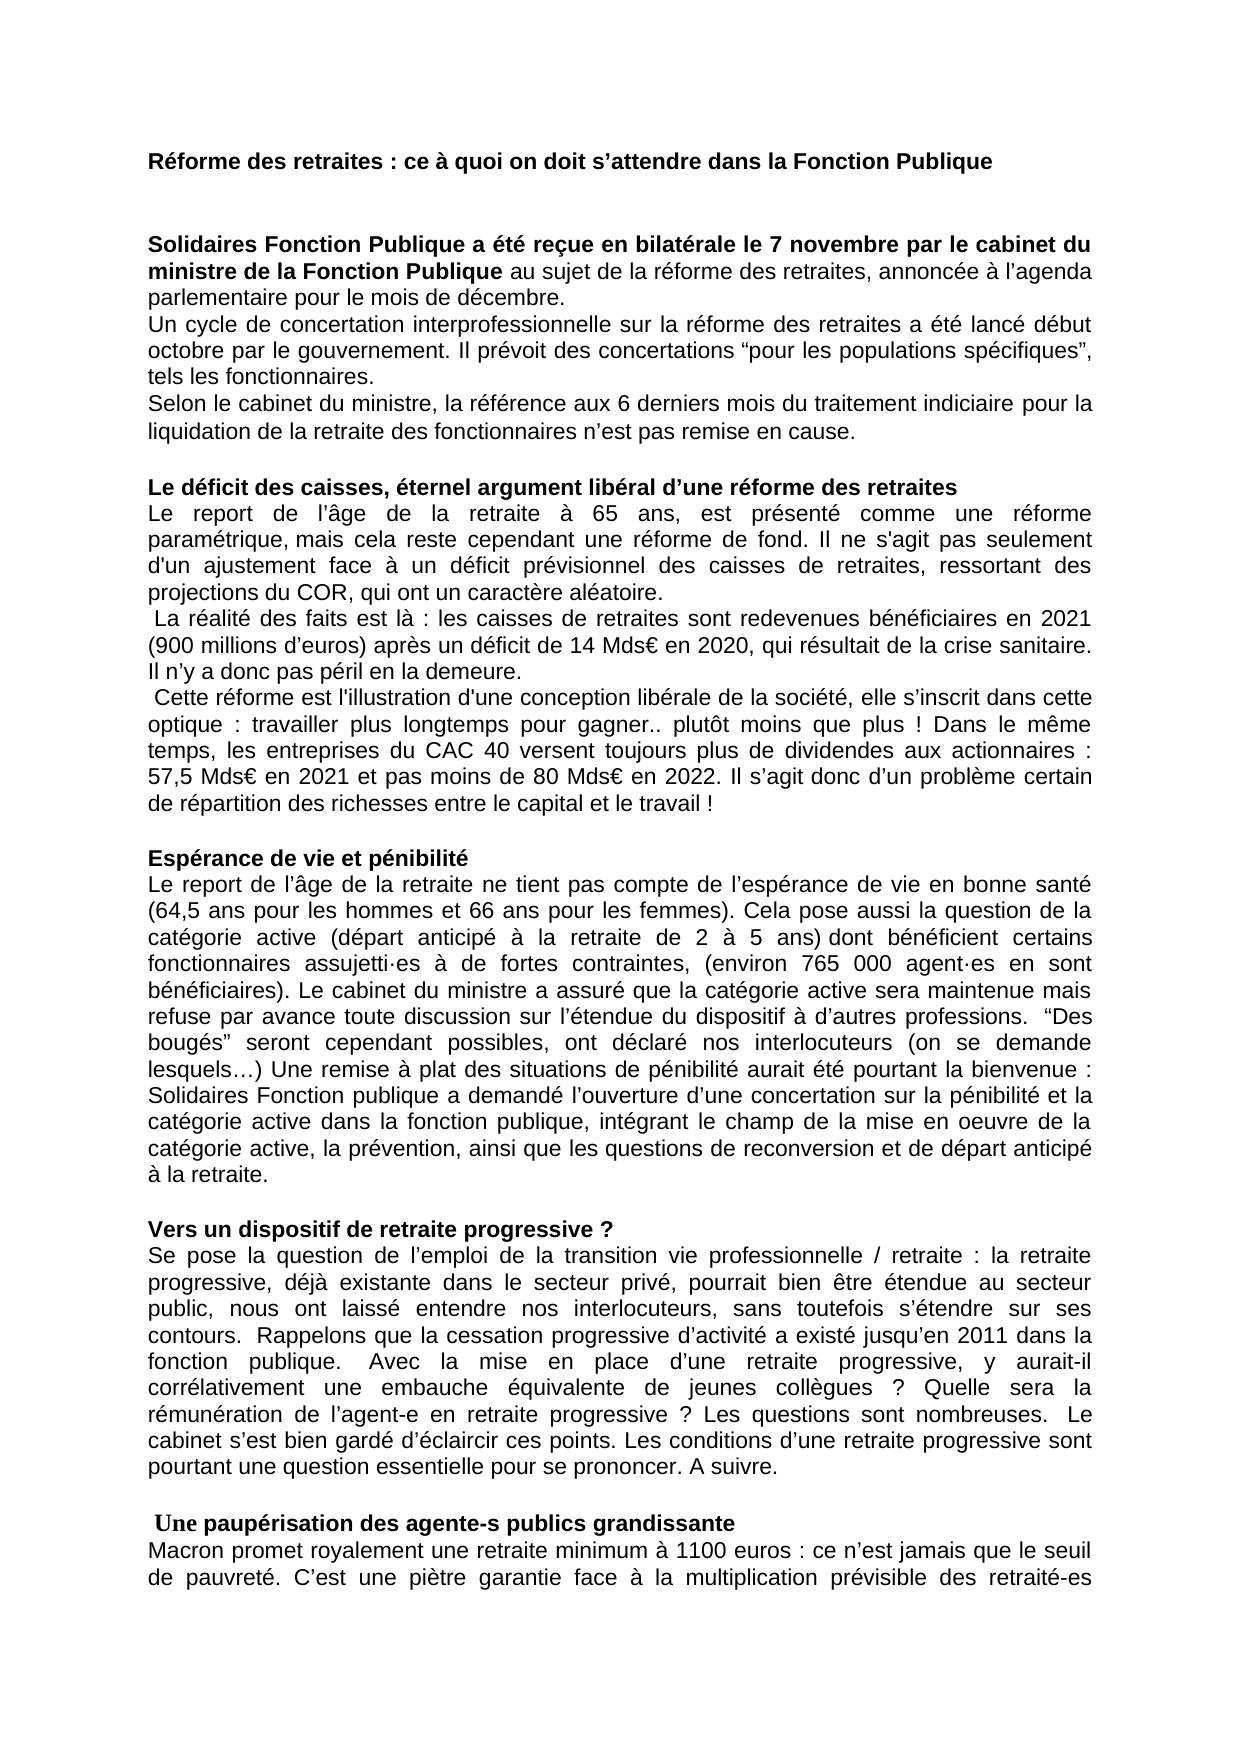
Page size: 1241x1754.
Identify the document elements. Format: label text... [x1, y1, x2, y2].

text Le déficit des caisses, éternel argument libéral d’une réforme des retraites [148, 473, 1093, 500]
text Espérance de vie et pénibilité [148, 845, 1093, 871]
text Le report de l’âge de la retraite à 65 ans, est présenté comme une réforme paramétrique, mais cela reste cependant une réforme de fond. Il ne s'agit pas seulement d'un ajustement face à un déficit prévisionnel des caisses de retraites, ressortant des projections du COR, qui ont un caractère aléatoire. [148, 500, 1093, 605]
text Solidaires Fonction Publique a été reçue en bilatérale le 7 novembre par le cabinet du ministre de la Fonction Publique au sujet de la réforme des retraites, annoncée à l’agenda parlementaire pour le mois de décembre. [148, 231, 1093, 311]
text Selon le cabinet du ministre, la référence aux 6 derniers mois du traitement indiciaire pour la liquidation de la retraite des fonctionnaires n’est pas remise en cause. [148, 389, 1093, 445]
text Le report de l’âge de la retraite ne tient pas compte de l’espérance de vie en bonne santé (64,5 ans pour les hommes et 66 ans pour les femmes). Cela pose aussi la question de la catégorie active (départ anticipé à la retraite de 2 à 5 ans) dont bénéficient certains fonctionnaires assujetti·es à de fortes contraintes, (environ 765 000 agent·es en sont bénéficiaires). Le cabinet du ministre a assuré que la catégorie active sera maintenue mais refuse par avance toute discussion sur l’étendue du dispositif à d’autres professions. “Des bougés” seront cependant possibles, ont déclaré nos interlocuteurs (on se demande lesquels…) Une remise à plat des situations de pénibilité aurait été pourtant la bienvenue : Solidaires Fonction publique a demandé l’ouverture d’une concertation sur la pénibilité et la catégorie active dans la fonction publique, intégrant le champ de la mise en oeuvre de la catégorie active, la prévention, ainsi que les questions de reconversion et de départ anticipé à la retraite. [148, 871, 1093, 1187]
text Une paupérisation des agente-s publics grandissante [148, 1508, 1093, 1537]
text Cette réforme est l'illustration d'une conception libérale de la société, elle s’inscrit dans cette optique : travailler plus longtemps pour gagner.. plutôt moins que plus ! Dans le même temps, les entreprises du CAC 40 versent toujours plus de dividendes aux actionnaires : 57,5 Mds€ en 2021 et pas moins de 80 Mds€ en 2022. Il s’agit donc d’un problème certain de répartition des richesses entre le capital et le travail ! [148, 684, 1093, 816]
text Réforme des retraites : ce à quoi on doit s’attendre dans la Fonction Publique [148, 148, 1093, 174]
text Vers un dispositif de retraite progressive ? [148, 1216, 1093, 1242]
text Un cycle de concertation interprofessionnelle sur la réforme des retraites a été lancé début octobre par le gouvernement. Il prévoit des concertations “pour les populations spécifiques”, tels les fonctionnaires. [148, 311, 1093, 389]
text Se pose la question de l’emploi de la transition vie professionnelle / retraite : la retraite progressive, déjà existante dans le secteur privé, pourrait bien être étendue au secteur public, nous ont laissé entendre nos interlocuteurs, sans toutefois s’étendre sur ses contours. Rappelons que la cessation progressive d’activité a existé jusqu’en 2011 dans la fonction publique. Avec la mise en place d’une retraite progressive, y aurait-il corrélativement une embauche équivalente de jeunes collègues ? Quelle sera la rémunération de l’agent-e en retraite progressive ? Les questions sont nombreuses. Le cabinet s’est bien gardé d’éclaircir ces points. Les conditions d’une retraite progressive sont pourtant une question essentielle pour se prononcer. A suivre. [148, 1242, 1093, 1480]
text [148, 1537, 1093, 1590]
text La réalité des faits est là : les caisses de retraites sont redevenues bénéficiaires en 2021 (900 millions d’euros) après un déficit de 14 Mds€ en 2020, qui résultait de la crise sanitaire. Il n’y a donc pas péril en la demeure. [148, 605, 1093, 684]
